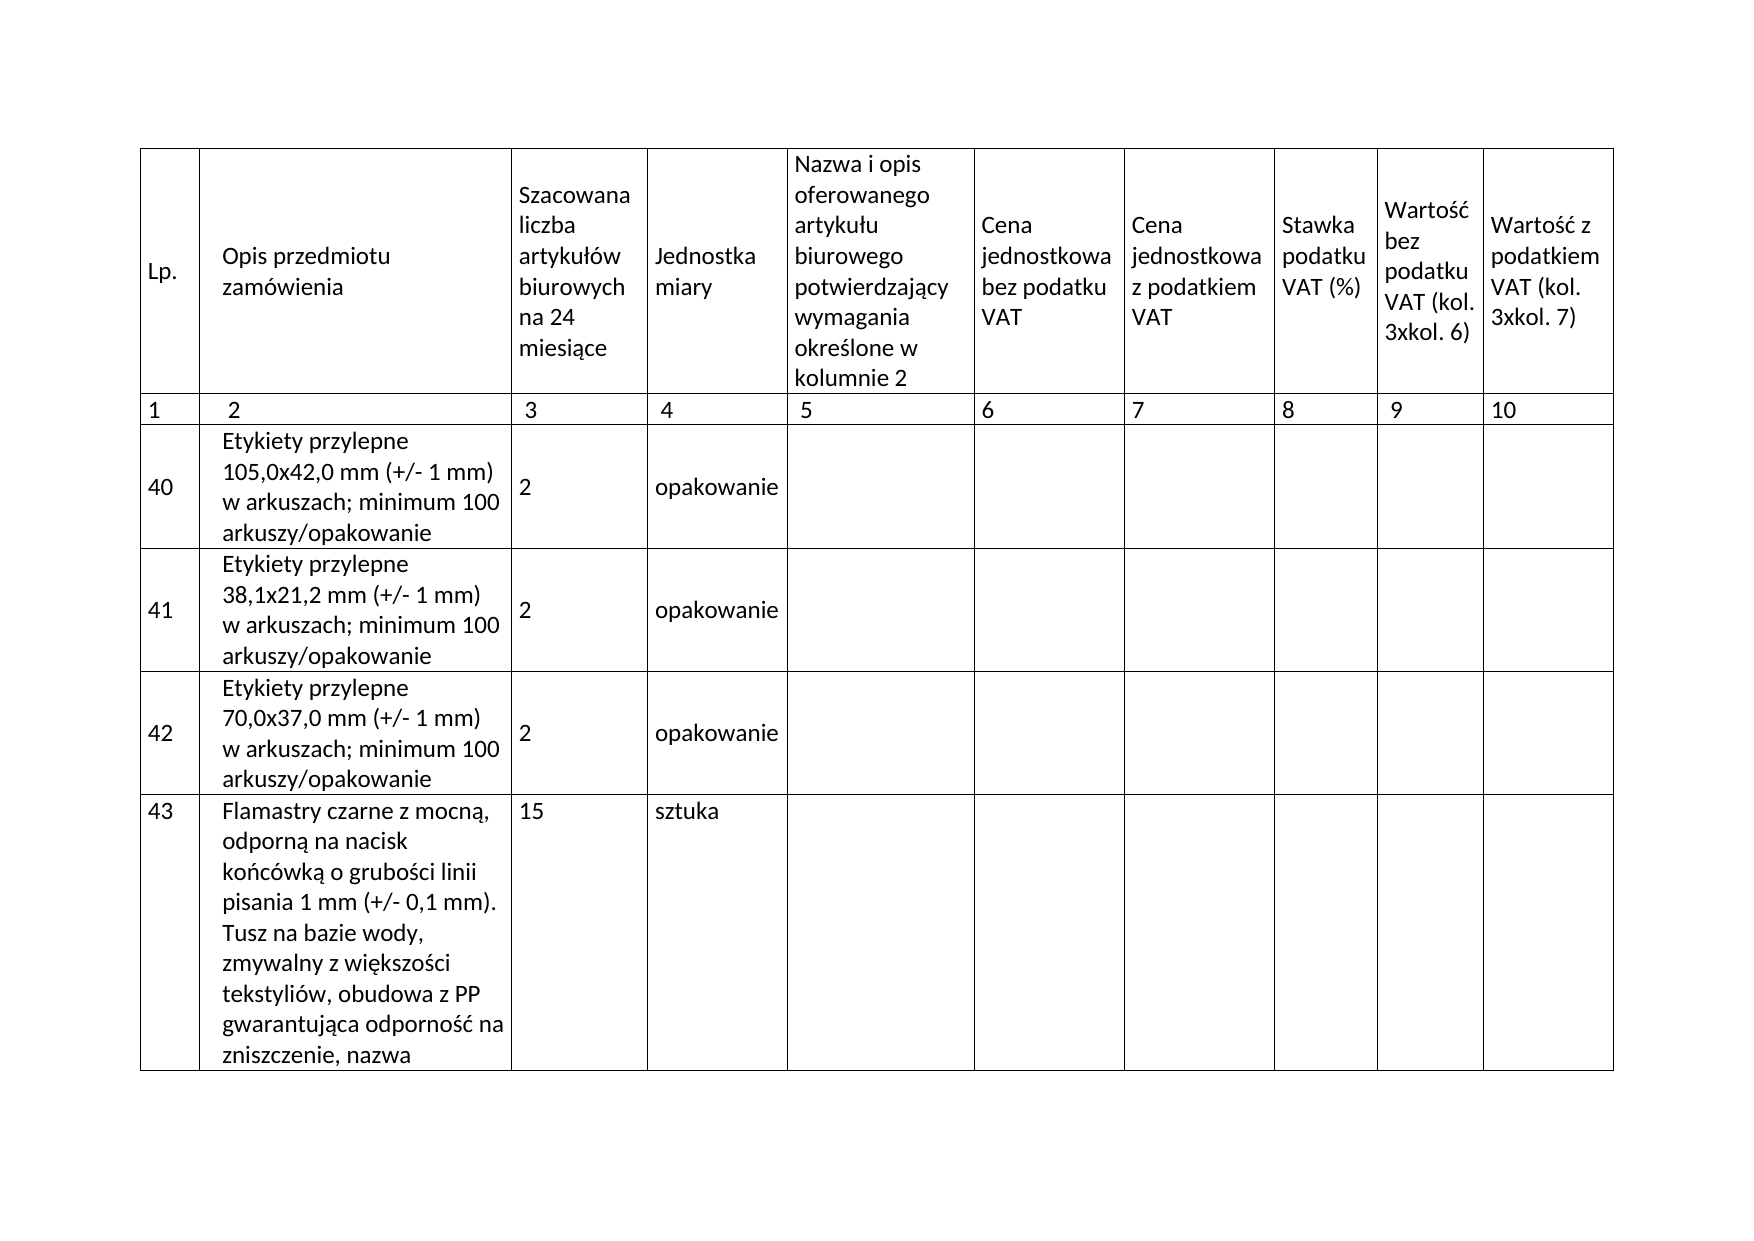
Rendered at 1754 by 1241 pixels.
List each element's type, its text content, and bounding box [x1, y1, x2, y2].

table_cell [975, 425, 1124, 547]
table_cell [200, 672, 215, 794]
table_cell 40 [141, 425, 199, 547]
table_cell [1484, 549, 1613, 671]
table_cell Etykiety przylepne 70,0x37,0 mm (+/- 1 mm) w arkuszach; minimum 100 arkuszy/opakowanie [215, 672, 511, 794]
table_cell [200, 394, 215, 424]
table_cell 2 [512, 425, 647, 547]
table_cell 6 [975, 394, 1124, 424]
table_header Stawka podatku VAT (%) [1275, 149, 1377, 393]
table_cell [1275, 425, 1377, 547]
table_cell [1125, 795, 1274, 1069]
table_cell 2 [215, 394, 511, 424]
table_cell 1 [141, 394, 199, 424]
table_header Lp. [141, 149, 199, 393]
table_cell 8 [1275, 394, 1377, 424]
table_cell opakowanie [648, 672, 787, 794]
table_cell [788, 549, 974, 671]
table_cell [1125, 672, 1274, 794]
table_cell 7 [1125, 394, 1274, 424]
table_cell sztuka [648, 795, 787, 1069]
table_cell 15 [512, 795, 647, 1069]
table_cell Flamastry czarne z mocną, odporną na nacisk końcówką o grubości linii pisania 1 mm (+/- 0,1 mm). Tusz na bazie wody, zmywalny z większości tekstyliów, obudowa z PP gwarantująca odporność na zniszczenie, nazwa producenta na flamastrze. [215, 795, 511, 1069]
table_cell 2 [512, 549, 647, 671]
table_cell 2 [512, 672, 647, 794]
table_cell [975, 795, 1124, 1069]
table_cell [975, 549, 1124, 671]
table_cell opakowanie [648, 425, 787, 547]
table_cell 9 [1378, 394, 1483, 424]
table_cell [975, 672, 1124, 794]
table_cell [1484, 795, 1613, 1069]
table_header Wartość z podatkiem VAT (kol. 3xkol. 7) [1484, 149, 1613, 393]
table_cell [1484, 672, 1613, 794]
table_header Cena jednostkowa bez podatku VAT [975, 149, 1124, 393]
table_cell 43 [141, 795, 199, 1069]
table_header Jednostka miary [648, 149, 787, 393]
table_header [200, 149, 215, 393]
table_cell [1275, 672, 1377, 794]
table_cell 10 [1484, 394, 1613, 424]
table_cell [1125, 549, 1274, 671]
table_cell [1378, 672, 1483, 794]
table_cell 42 [141, 672, 199, 794]
table_header Cena jednostkowa z podatkiem VAT [1125, 149, 1274, 393]
table_cell [1125, 425, 1274, 547]
table_cell 3 [512, 394, 647, 424]
table_header Nazwa i opis oferowanego artykułu biurowego potwierdzający wymagania określone w kolumnie 2 [788, 149, 974, 393]
table_cell 41 [141, 549, 199, 671]
table_cell [200, 425, 215, 547]
table_cell [1378, 425, 1483, 547]
table_cell Etykiety przylepne 38,1x21,2 mm (+/- 1 mm) w arkuszach; minimum 100 arkuszy/opakowanie [215, 549, 511, 671]
table_header Opis przedmiotu zamówienia [215, 149, 511, 393]
table_cell 5 [788, 394, 974, 424]
table_cell [1275, 549, 1377, 671]
table_cell 4 [648, 394, 787, 424]
table_cell [788, 672, 974, 794]
table_header Szacowana liczba artykułów biurowych na 24 miesiące [512, 149, 647, 393]
table_cell [788, 425, 974, 547]
table_cell Etykiety przylepne 105,0x42,0 mm (+/- 1 mm) w arkuszach; minimum 100 arkuszy/opakowanie [215, 425, 511, 547]
table_cell [1484, 425, 1613, 547]
table_cell [1275, 795, 1377, 1069]
table_cell opakowanie [648, 549, 787, 671]
table_cell [788, 795, 974, 1069]
table_cell [1378, 549, 1483, 671]
table_cell [200, 549, 215, 671]
table_cell [1378, 795, 1483, 1069]
table_header Wartość bez podatku VAT (kol. 3xkol. 6) [1378, 149, 1483, 393]
table_cell [200, 795, 215, 1069]
